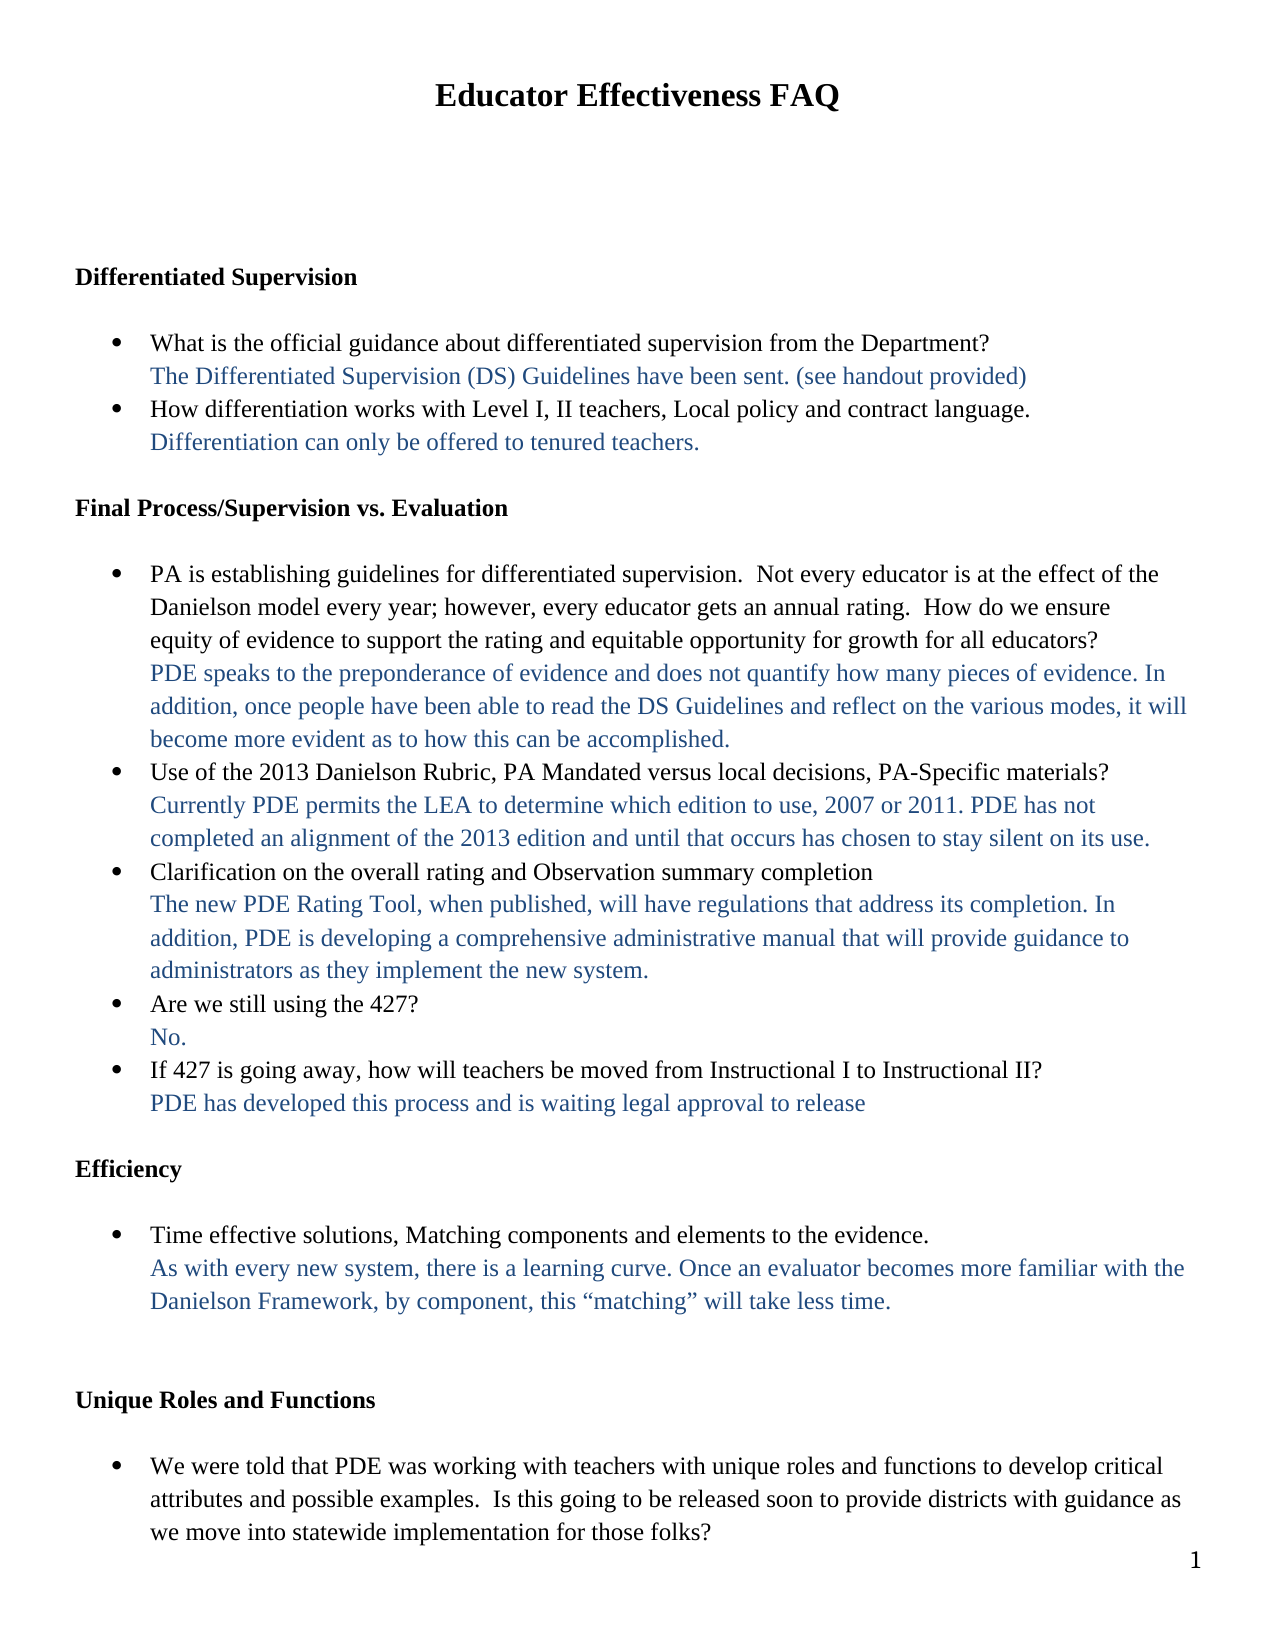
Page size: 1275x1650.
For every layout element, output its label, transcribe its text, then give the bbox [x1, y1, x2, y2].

list What is the official guidance about differentiated supervision from the Department? The Differentiated Supervision (DS) Guidelines have been sent. (see handout provided) [112, 328, 1200, 390]
list If 427 is going away, how will teachers be moved from Instructional I to Instructional II? PDE has developed this process and is waiting legal approval to release [112, 1055, 1200, 1116]
list How differentiation works with Level I, II teachers, Local policy and contract language. Differentiation can only be offered to tenured teachers. [112, 394, 1200, 456]
list Are we still using the 427? No. [112, 989, 1200, 1050]
text Efficiency [75, 1154, 1200, 1182]
text Educator Effectiveness FAQ [75, 75, 1200, 113]
list Use of the 2013 Danielson Rubric, PA Mandated versus local decisions, PA-Specific materials? Currently PDE permits the LEA to determine which edition to use, 2007 or 2011. PDE has not completed an alignment of the 2013 edition and until that occurs has chosen to stay silent on its use. [112, 757, 1200, 852]
list Time effective solutions, Matching components and elements to the evidence. As with every new system, there is a learning curve. Once an evaluator becomes more familiar with the Danielson Framework, by component, this “matching” will take less time. [112, 1220, 1200, 1314]
text Unique Roles and Functions [75, 1385, 1200, 1414]
list PA is establishing guidelines for differentiated supervision. Not every educator is at the effect of the Danielson model every year; however, every educator gets an annual rating. How do we ensure equity of evidence to support the rating and equitable opportunity for growth for all educators? PDE speaks to the preponderance of evidence and does not quantify how many pieces of evidence. In addition, once people have been able to read the DS Guidelines and reflect on the various modes, it will become more evident as to how this can be accomplished. [112, 559, 1200, 753]
text Final Process/Supervision vs. Evaluation [75, 493, 1200, 522]
list Clarification on the overall rating and Observation summary completion The new PDE Rating Tool, when published, will have regulations that address its completion. In addition, PDE is developing a comprehensive administrative manual that will provide guidance to administrators as they implement the new system. [112, 857, 1200, 984]
text Differentiated Supervision [75, 262, 1200, 291]
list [112, 1451, 1200, 1546]
